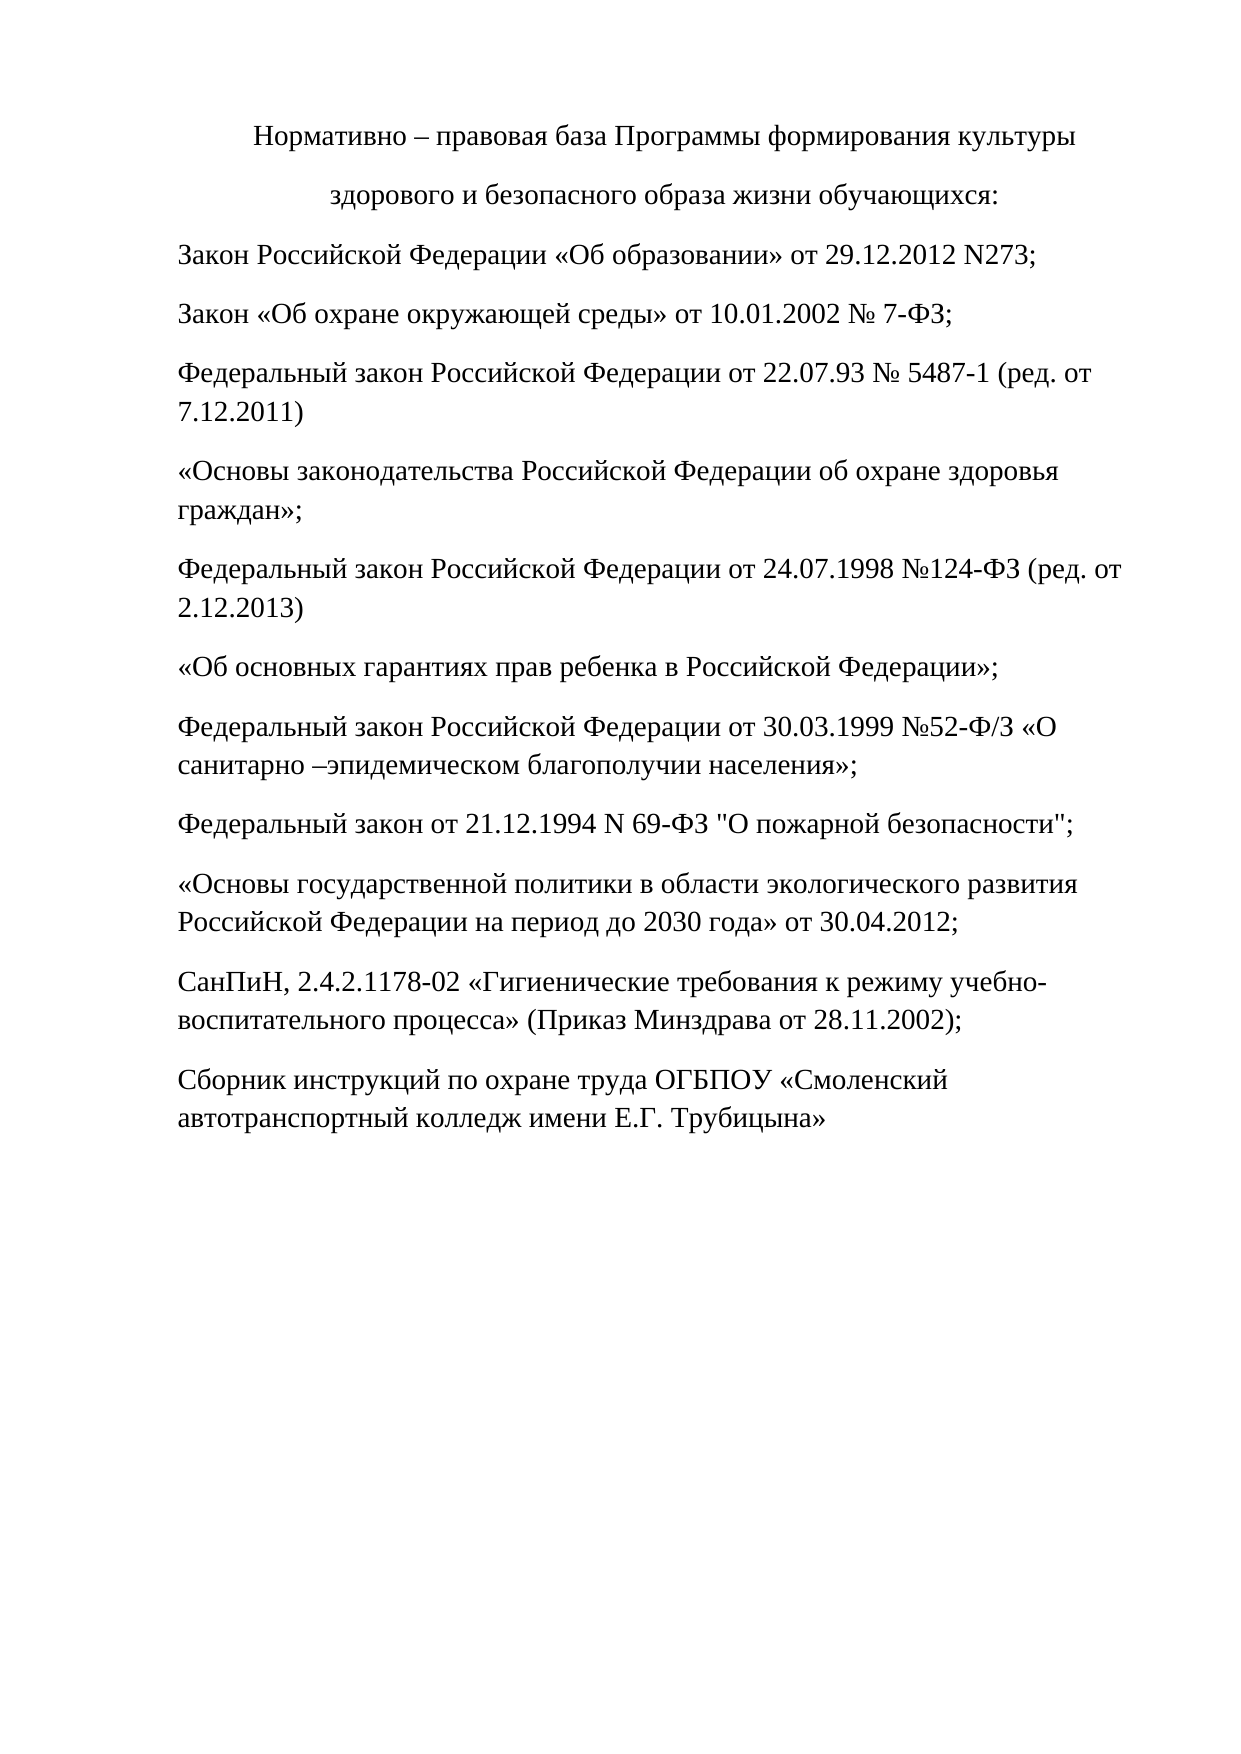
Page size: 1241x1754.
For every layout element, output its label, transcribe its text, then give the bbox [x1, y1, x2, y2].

text Сборник инструкций по охране труда ОГБПОУ «Смоленский автотранспортный колледж имени Е.Г. Трубицына» [177, 1062, 1152, 1134]
text Федеральный закон Российской Федерации от 30.03.1999 №52-Ф/З «О санитарно –эпидемическом благополучии населения»; [177, 709, 1152, 781]
text Закон «Об охране окружающей среды» от 10.01.2002 № 7-ФЗ; [177, 296, 1152, 330]
text Федеральный закон Российской Федерации от 24.07.1998 №124-ФЗ (ред. от 2.12.2013) [177, 551, 1152, 623]
text СанПиН, 2.4.2.1178-02 «Гигиенические требования к режиму учебно-воспитательного процесса» (Приказ Минздрава от 28.11.2002); [177, 964, 1152, 1036]
text Федеральный закон Российской Федерации от 22.07.93 № 5487-1 (ред. от 7.12.2011) [177, 356, 1152, 428]
text Федеральный закон от 21.12.1994 N 69-ФЗ "О пожарной безопасности"; [177, 807, 1152, 840]
text Закон Российской Федерации «Об образовании» от 29.12.2012 N273; [177, 237, 1152, 270]
text здорового и безопасного образа жизни обучающихся: [177, 177, 1152, 211]
text «Об основных гарантиях прав ребенка в Российской Федерации»; [177, 649, 1152, 683]
text Нормативно – правовая база Программы формирования культуры [177, 118, 1152, 152]
text «Основы законодательства Российской Федерации об охране здоровья граждан»; [177, 453, 1152, 526]
text «Основы государственной политики в области экологического развития Российской Федерации на период до 2030 года» от 30.04.2012; [177, 866, 1152, 938]
